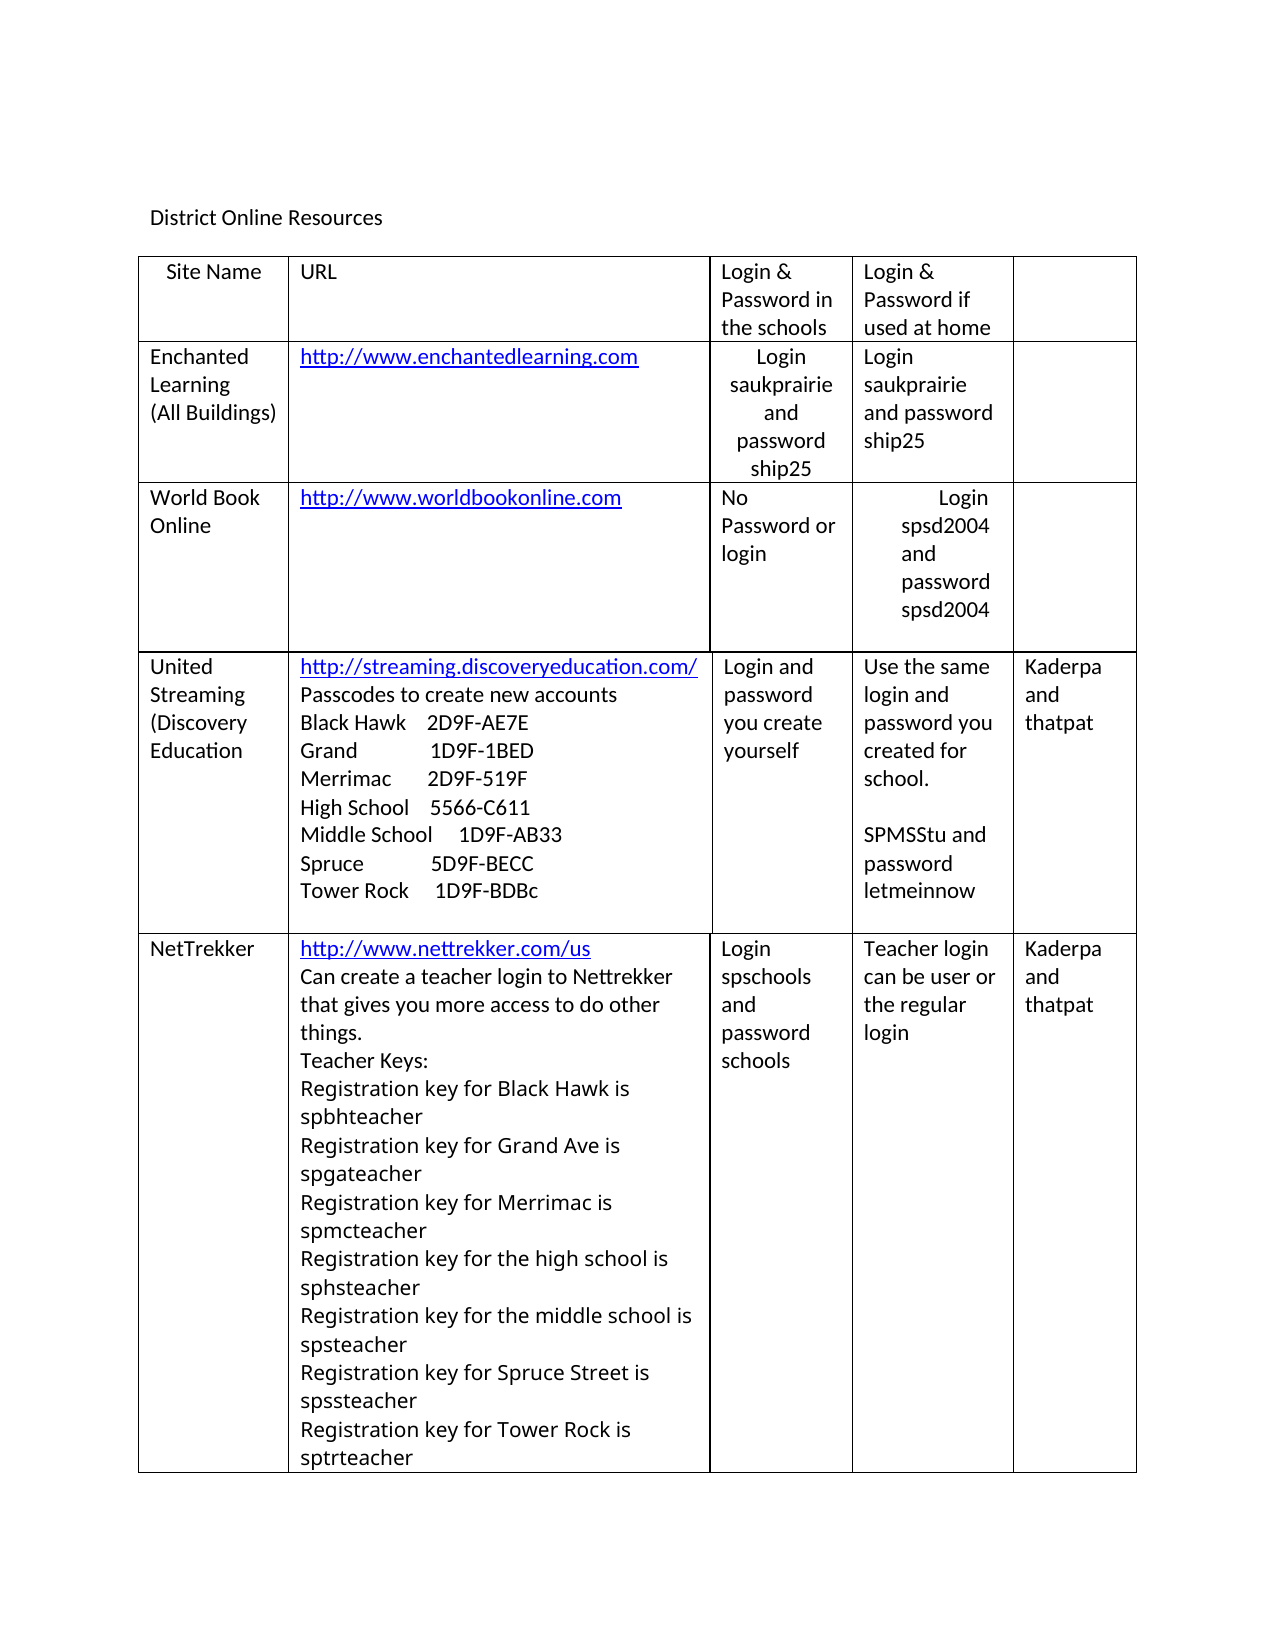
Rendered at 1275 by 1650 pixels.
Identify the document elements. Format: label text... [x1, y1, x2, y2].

table_header Login & Password in the schools [711, 257, 852, 341]
table_cell Login spsd2004 and password spsd2004 [853, 483, 1013, 651]
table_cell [289, 934, 709, 1472]
table_cell http://www.enchantedlearning.com [289, 342, 709, 482]
table_header Login & Password if used at home [853, 257, 1013, 341]
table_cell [853, 934, 1013, 1472]
table_cell Login and password you create yourself [713, 653, 852, 933]
text District Online Resources [150, 203, 1125, 231]
table_cell Login saukprairie and password ship25 [853, 342, 1013, 482]
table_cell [711, 934, 852, 1472]
table_cell Login saukprairie and password ship25 [711, 342, 852, 482]
table_cell [1014, 342, 1136, 482]
table_cell Use the same login and password you created for school. SPMSStu and password letmeinnow [853, 653, 1013, 933]
table_cell No Password or login [711, 483, 852, 651]
table_cell Enchanted Learning (All Buildings) [139, 342, 288, 482]
table_cell United Streaming (Discovery Education [139, 653, 288, 933]
table_cell NetTrekker [139, 934, 288, 1472]
table_cell http://www.worldbookonline.com [289, 483, 709, 651]
table_cell http://streaming.discoveryeducation.com/ Passcodes to create new accounts Black Hawk 2D9F-AE7E Grand 1D9F-1BED Merrimac 2D9F-519F High School 5566-C611 Middle School 1D9F-AB33 Spruce 5D9F-BECC Tower Rock 1D9F-BDBc [289, 653, 712, 933]
table_cell [1014, 483, 1136, 651]
table_header URL [289, 257, 709, 341]
table_header [1014, 257, 1136, 341]
table_cell Kaderpa and thatpat [1014, 653, 1136, 933]
table_cell World Book Online [139, 483, 288, 651]
table_header Site Name [139, 257, 288, 341]
table_cell Kaderpa and thatpat [1014, 934, 1136, 1472]
